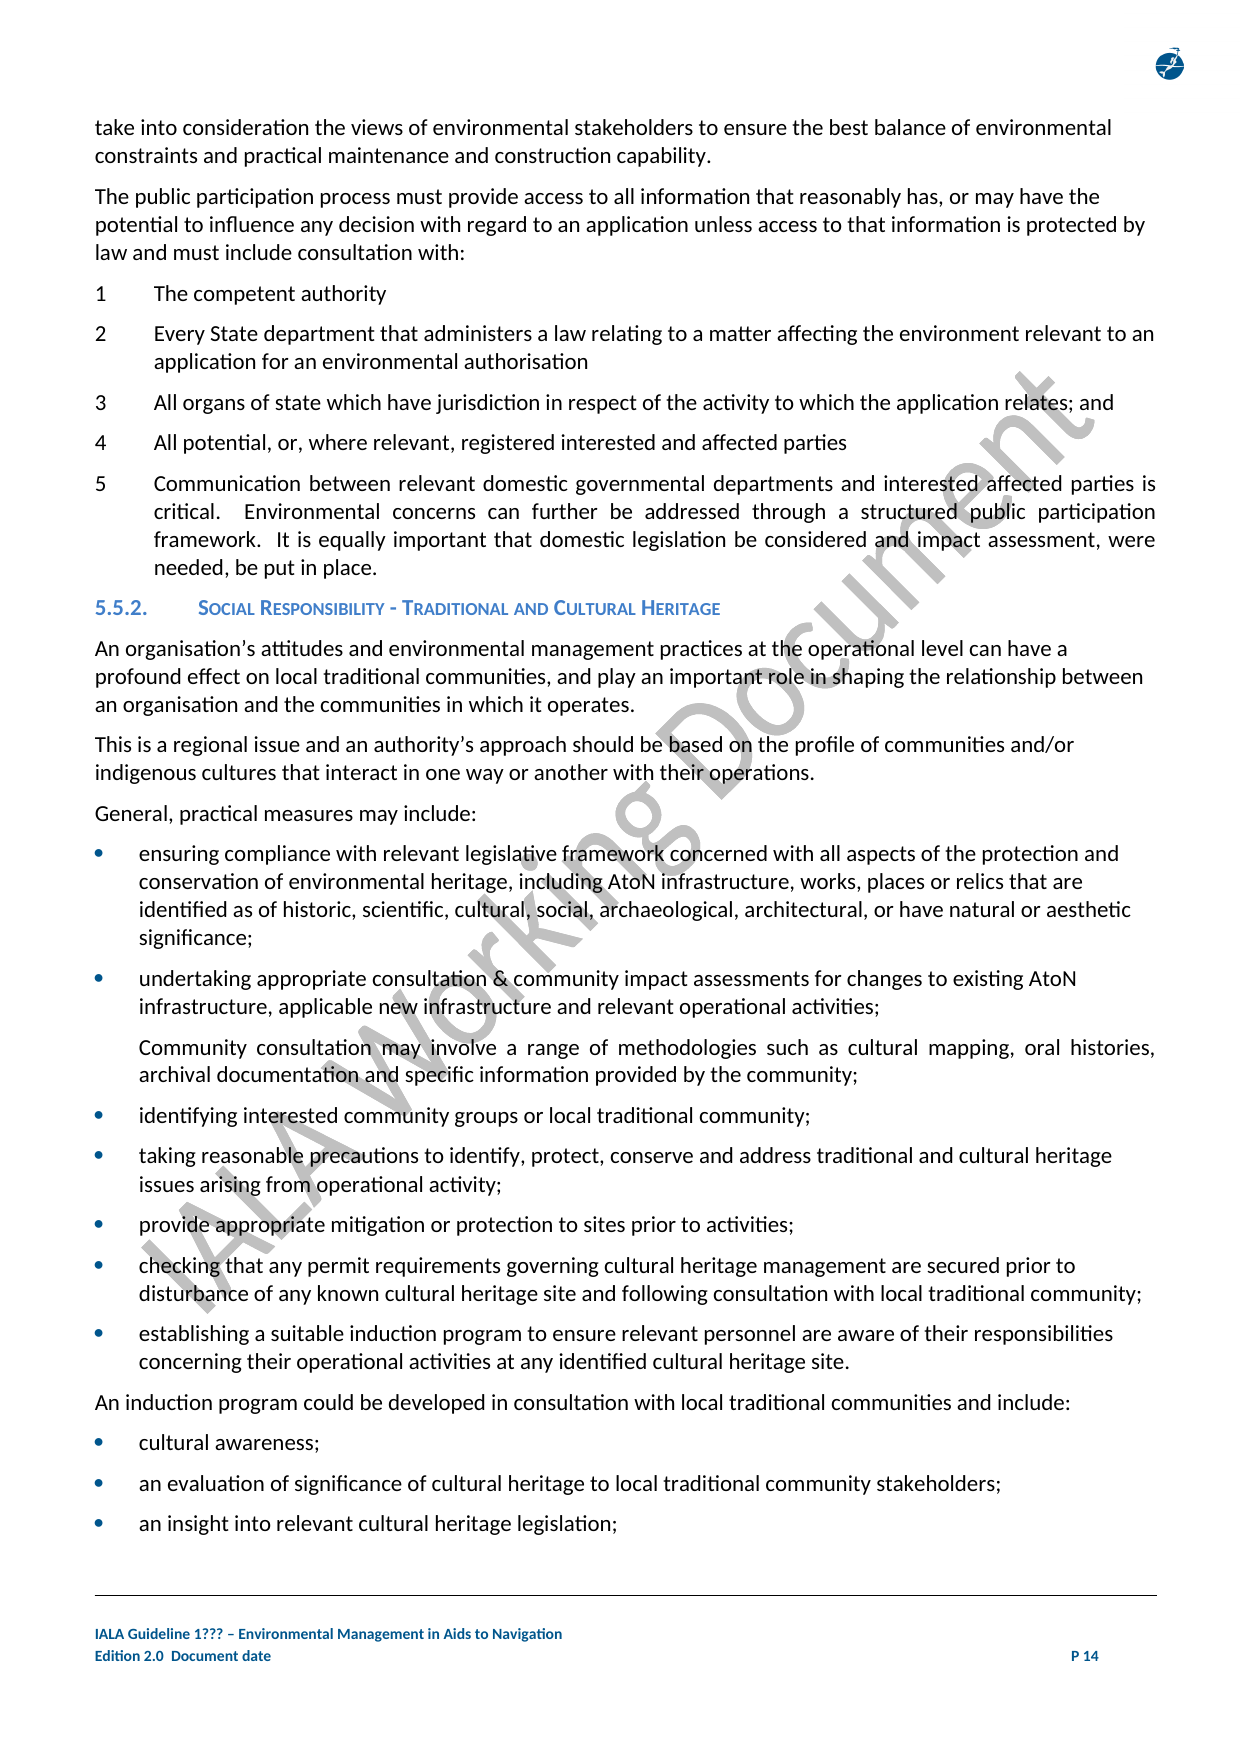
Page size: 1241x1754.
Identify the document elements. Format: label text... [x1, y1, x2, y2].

text An induction program could be developed in consultation with local traditional communities and include: [94, 1388, 1157, 1416]
text Community consultation may involve a range of methodologies such as cultural mapping, oral histories, archival documentation and specific information provided by the community; [139, 1033, 1157, 1089]
text provide appropriate mitigation or protection to sites prior to activities; [94, 1210, 1157, 1238]
list All organs of state which have jurisdiction in respect of the activity to which the application relates; and [94, 388, 1157, 416]
text General, practical measures may include: [94, 799, 1157, 827]
list Every State department that administers a law relating to a matter affecting the environment relevant to an application for an environmental authorisation [94, 319, 1157, 375]
text The public participation process must provide access to all information that reasonably has, or may have the potential to influence any decision with regard to an application unless access to that information is protected by law and must include consultation with: [94, 182, 1157, 266]
list The competent authority [94, 279, 1157, 307]
text an insight into relevant cultural heritage legislation; [94, 1509, 1157, 1537]
text an evaluation of significance of cultural heritage to local traditional community stakeholders; [94, 1469, 1157, 1497]
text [94, 113, 1157, 169]
text taking reasonable precautions to identify, protect, conserve and address traditional and cultural heritage issues arising from operational activity; [94, 1142, 1157, 1198]
text undertaking appropriate consultation & community impact assessments for changes to existing AtoN infrastructure, applicable new infrastructure and relevant operational activities; [94, 964, 1157, 1020]
subtitle Social Responsibility - Traditional and Cultural Heritage [94, 593, 1157, 621]
text An organisation’s attitudes and environmental management practices at the operational level can have a profound effect on local traditional communities, and play an important role in shaping the relationship between an organisation and the communities in which it operates. [94, 634, 1157, 718]
list All potential, or, where relevant, registered interested and affected parties [94, 428, 1157, 456]
text ensuring compliance with relevant legislative framework concerned with all aspects of the protection and conservation of environmental heritage, including AtoN infrastructure, works, places or relics that are identified as of historic, scientific, cultural, social, archaeological, architectural, or have natural or aesthetic significance; [94, 839, 1157, 952]
text establishing a suitable induction program to ensure relevant personnel are aware of their responsibilities concerning their operational activities at any identified cultural heritage site. [94, 1319, 1157, 1375]
text checking that any permit requirements governing cultural heritage management are secured prior to disturbance of any known cultural heritage site and following consultation with local traditional community; [94, 1251, 1157, 1307]
text cultural awareness; [94, 1428, 1157, 1456]
list Communication between relevant domestic governmental departments and interested affected parties is critical. Environmental concerns can further be addressed through a structured public participation framework. It is equally important that domestic legislation be considered and impact assessment, were needed, be put in place. [94, 469, 1157, 581]
text This is a regional issue and an authority’s approach should be based on the profile of communities and/or indigenous cultures that interact in one way or another with their operations. [94, 730, 1157, 786]
picture [1124, 0, 1241, 113]
text identifying interested community groups or local traditional community; [94, 1101, 1157, 1129]
